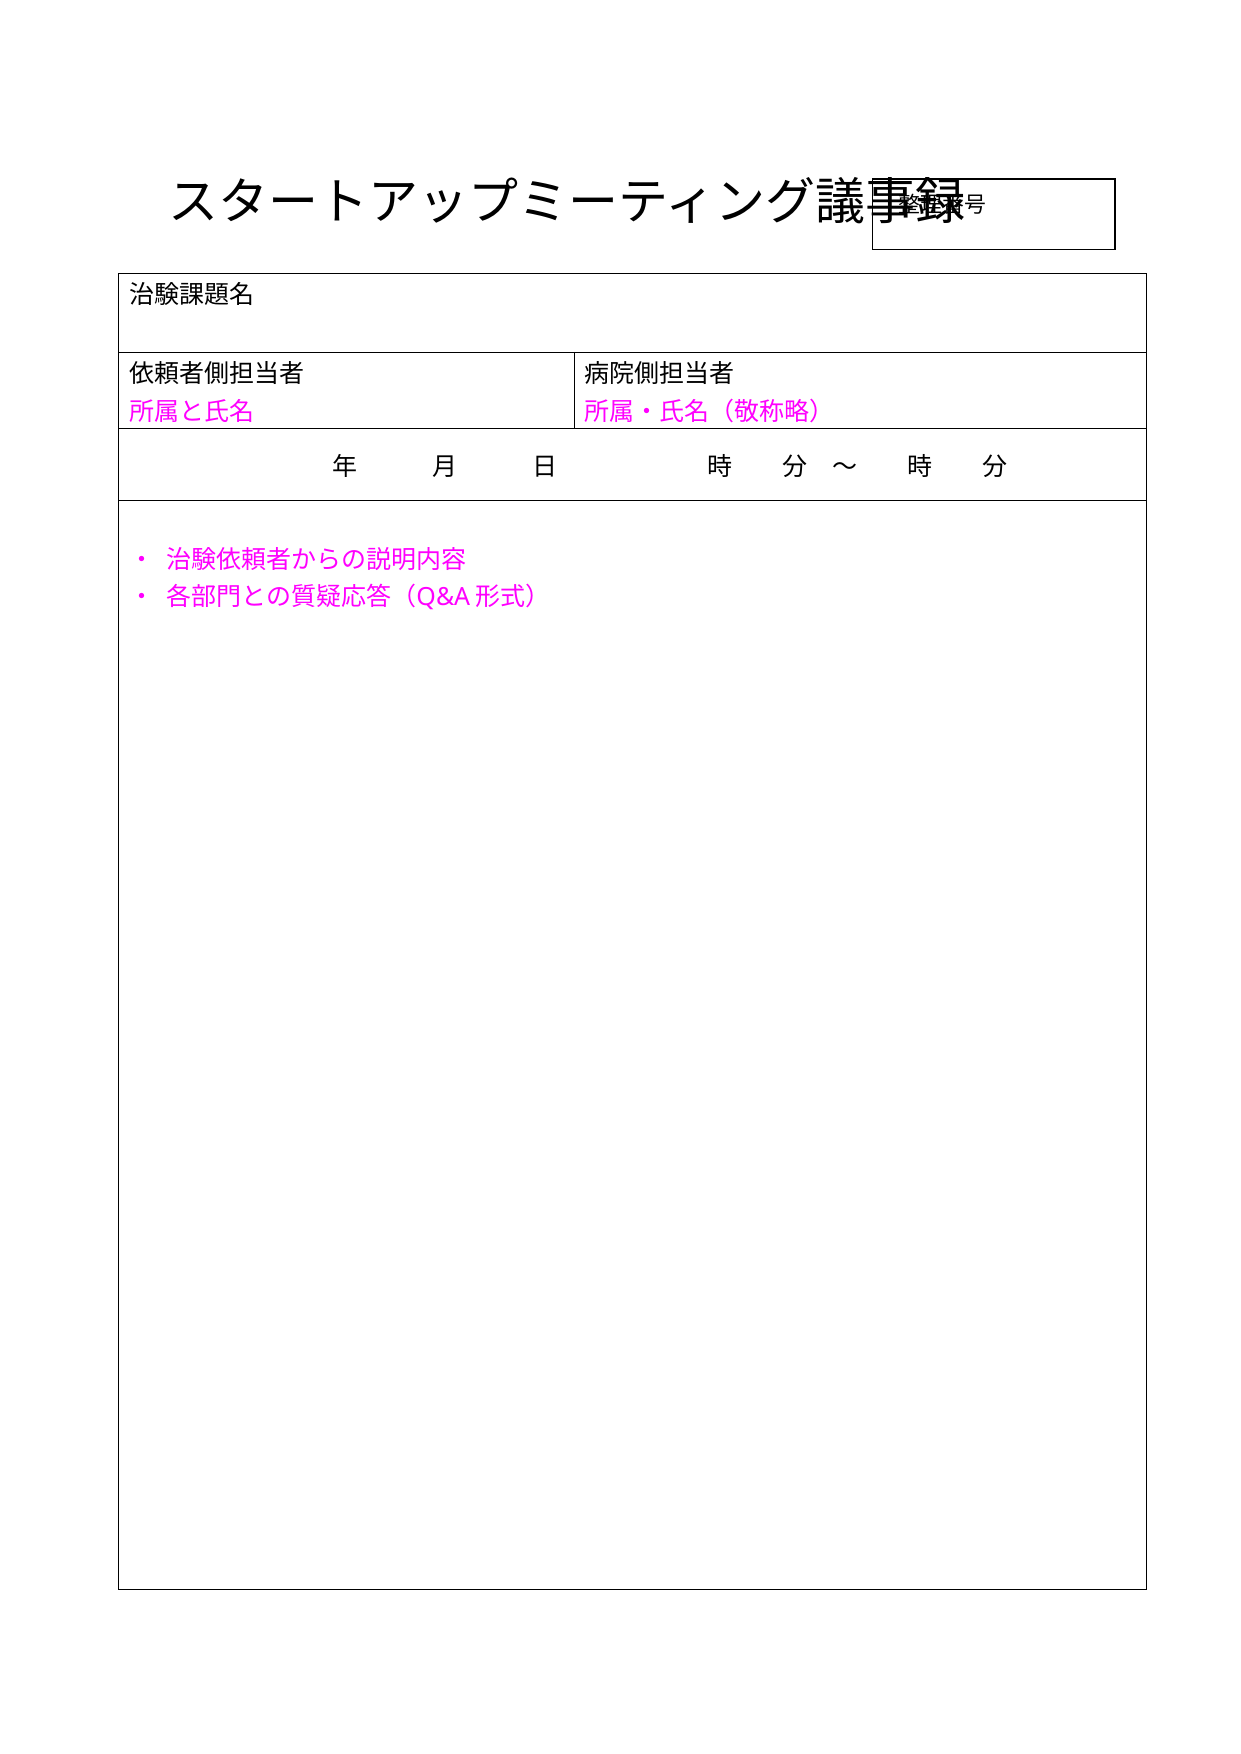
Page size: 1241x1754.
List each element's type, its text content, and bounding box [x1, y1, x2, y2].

table_header 治験課題名 [119, 274, 1146, 352]
table_cell 依頼者側担当者 所属と氏名 [119, 353, 574, 428]
text スタートアップミーティング議事録 [118, 161, 1122, 236]
table_cell 病院側担当者 所属・氏名（敬称略） [575, 353, 1146, 428]
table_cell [119, 501, 1146, 1589]
table_cell 年 月 日 時 分 ～ 時 分 [119, 429, 1146, 500]
